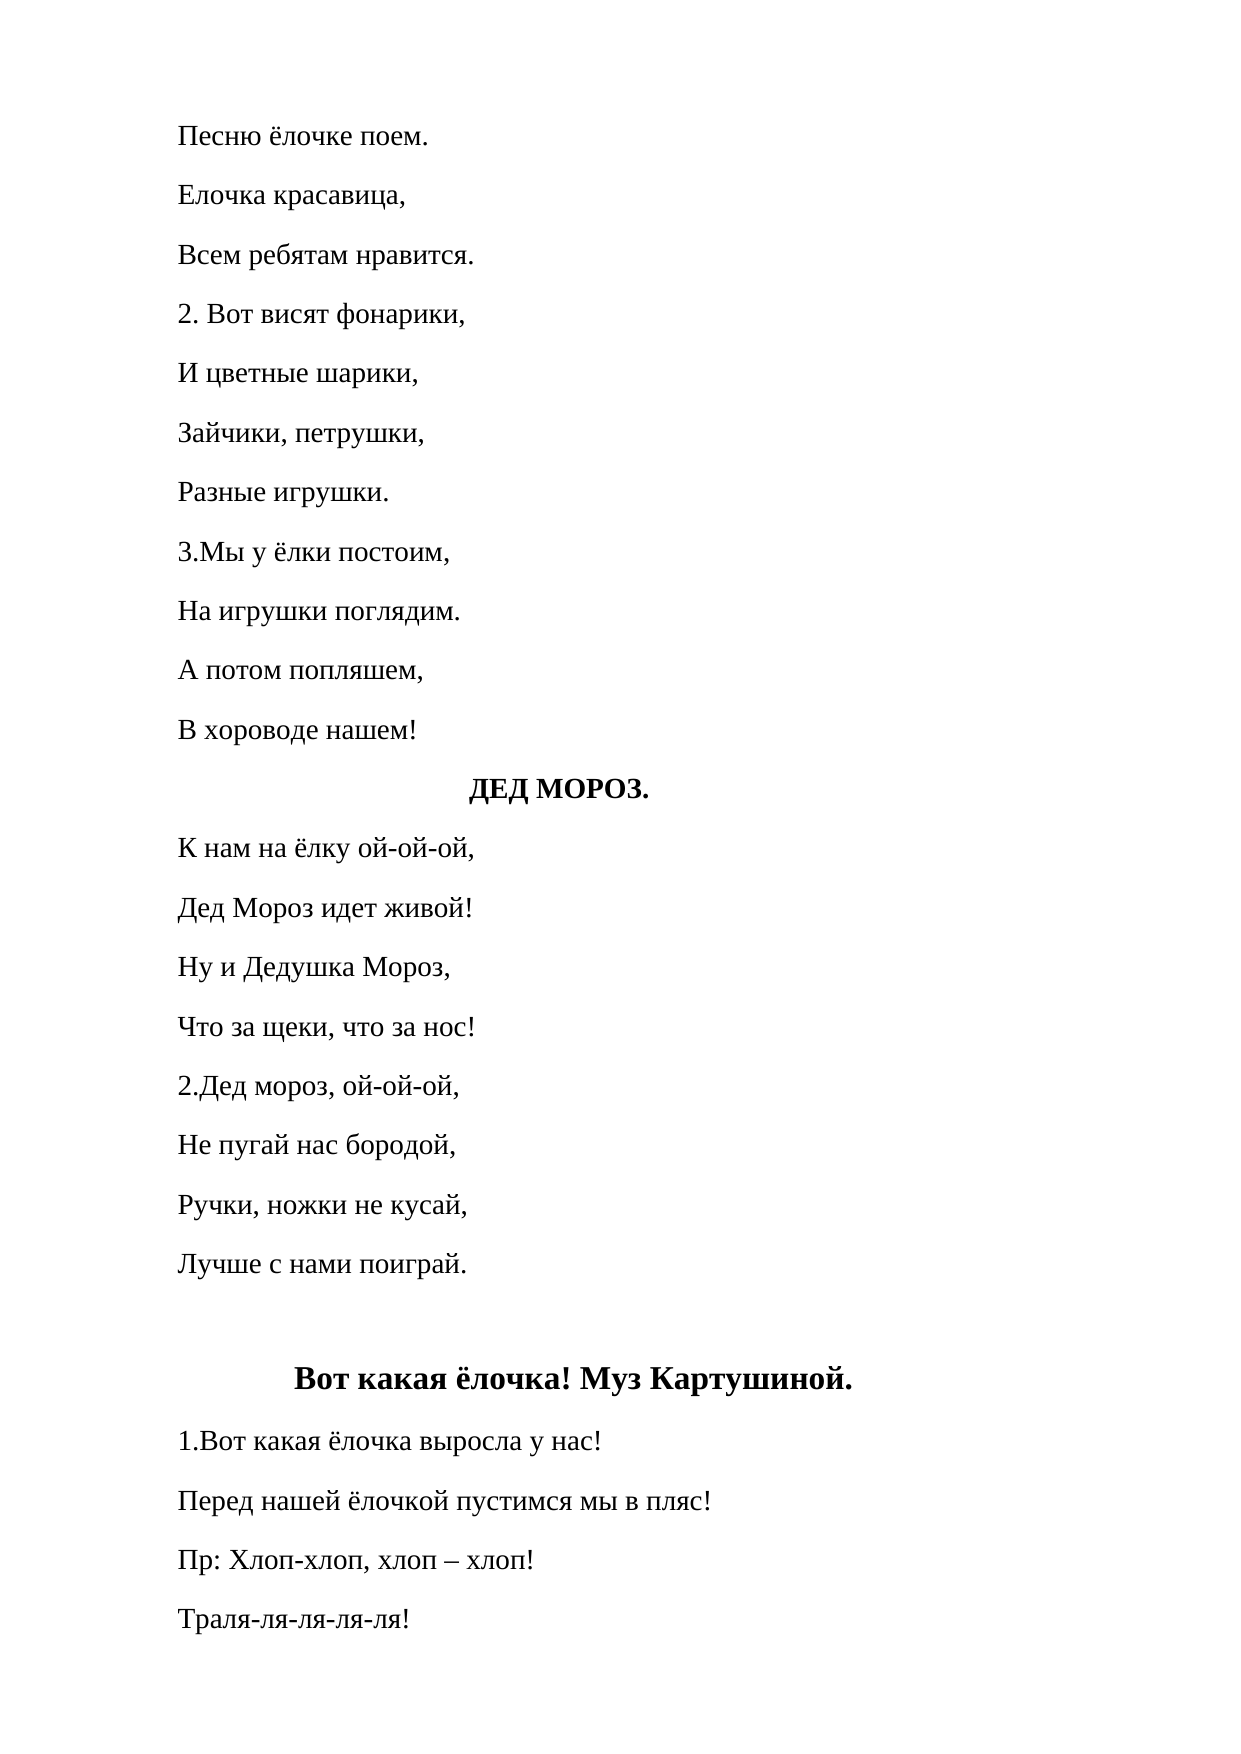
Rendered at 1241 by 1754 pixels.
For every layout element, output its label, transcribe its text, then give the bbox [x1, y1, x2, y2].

text Елочка красавица, [177, 177, 1152, 211]
text Лучше с нами поиграй. [177, 1246, 1152, 1280]
text К нам на ёлку ой-ой-ой, [177, 831, 1152, 864]
text Ну и Дедушка Мороз, [177, 949, 1152, 983]
text И цветные шарики, [177, 356, 1152, 389]
text На игрушки поглядим. [177, 593, 1152, 627]
text Вот какая ёлочка! Муз Картушиной. [177, 1359, 1152, 1397]
text Пр: Хлоп-хлоп, хлоп – хлоп! [177, 1542, 1152, 1576]
text 2.Дед мороз, ой-ой-ой, [177, 1068, 1152, 1102]
text 3.Мы у ёлки постоим, [177, 534, 1152, 567]
text Всем ребятам нравится. [177, 237, 1152, 270]
text Траля-ля-ля-ля-ля! [177, 1602, 1152, 1635]
text Что за щеки, что за нос! [177, 1009, 1152, 1042]
text Не пугай нас бородой, [177, 1127, 1152, 1161]
text Дед Мороз идет живой! [177, 890, 1152, 923]
text Ручки, ножки не кусай, [177, 1187, 1152, 1220]
text Разные игрушки. [177, 474, 1152, 508]
text Зайчики, петрушки, [177, 415, 1152, 448]
text Песню ёлочке поем. [177, 118, 1152, 152]
text А потом попляшем, [177, 652, 1152, 686]
text ДЕД МОРОЗ. [177, 771, 1152, 805]
text Перед нашей ёлочкой пустимся мы в пляс! [177, 1483, 1152, 1516]
text 1.Вот какая ёлочка выросла у нас! [177, 1423, 1152, 1457]
text 2. Вот висят фонарики, [177, 296, 1152, 330]
text В хороводе нашем! [177, 712, 1152, 745]
